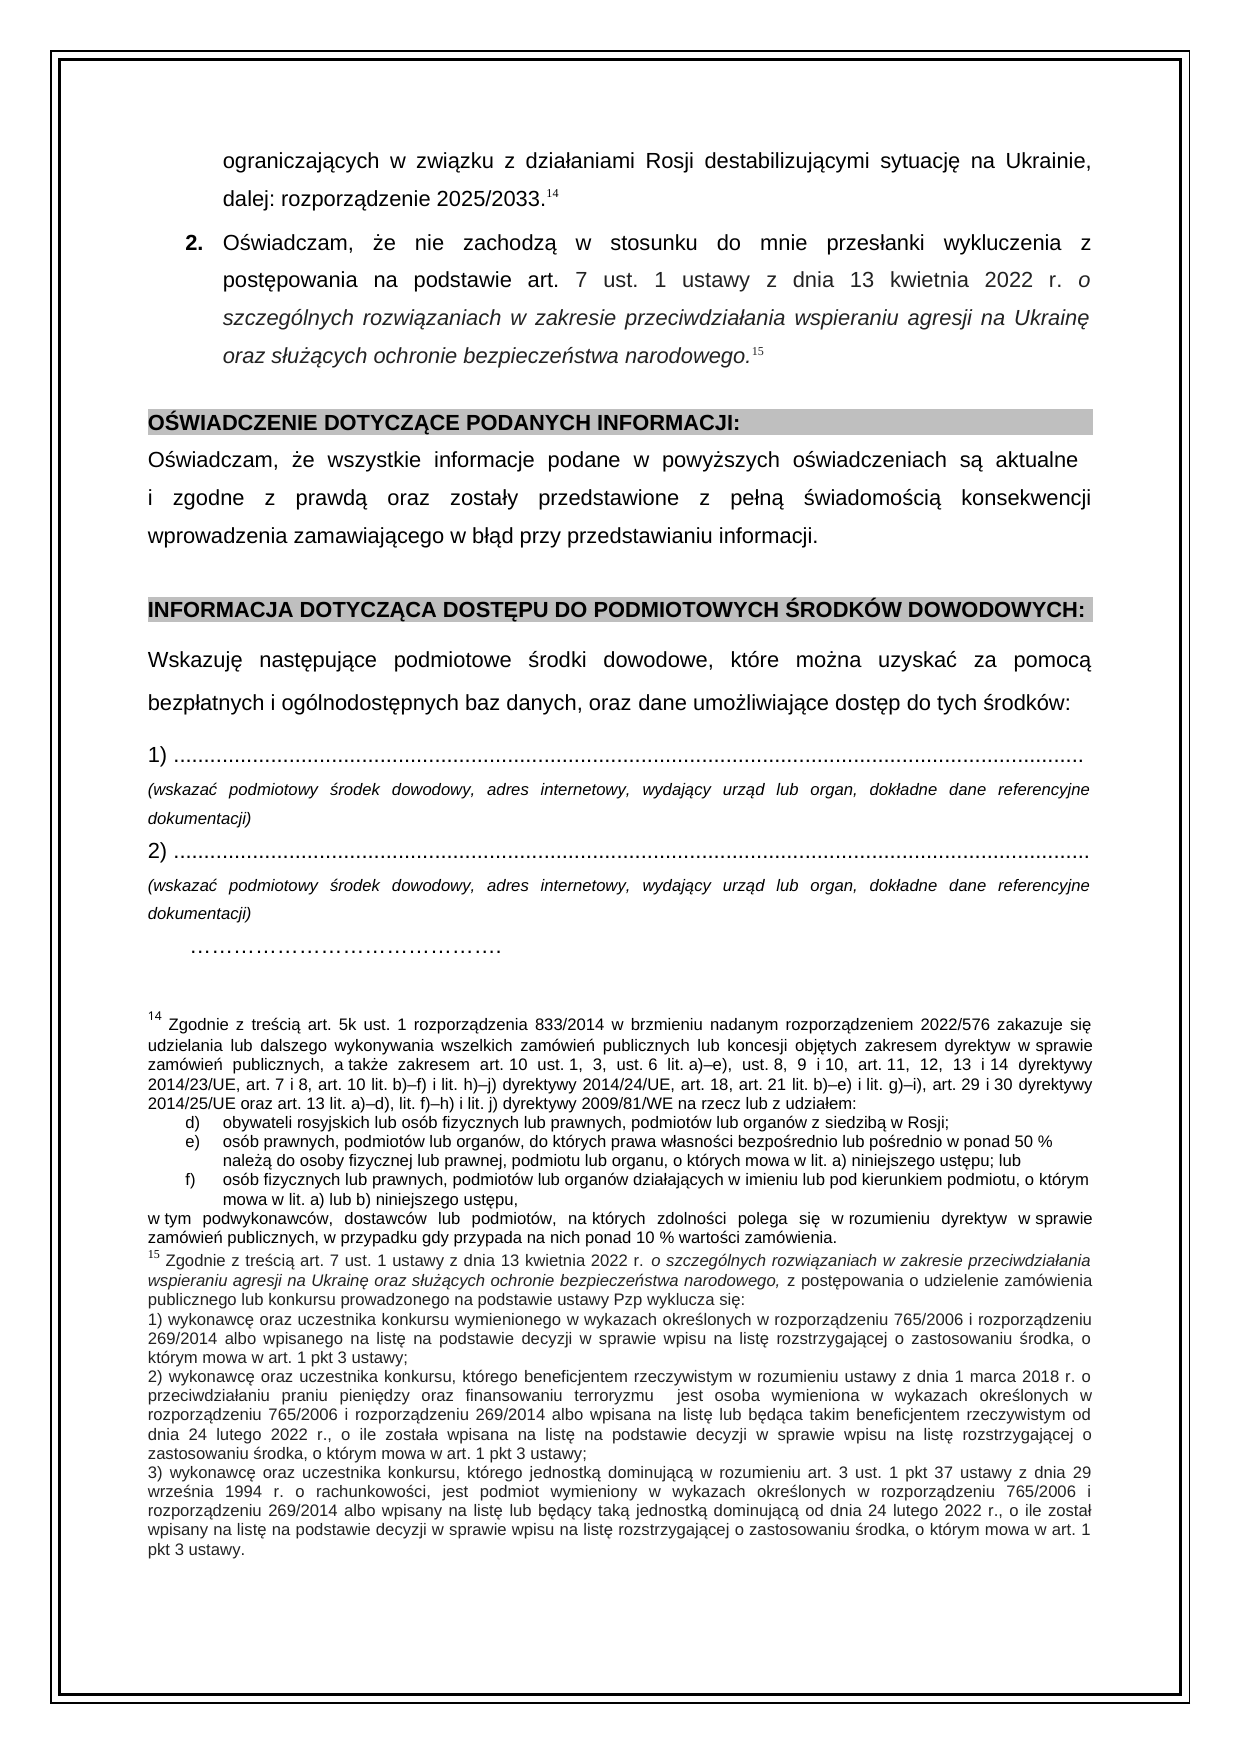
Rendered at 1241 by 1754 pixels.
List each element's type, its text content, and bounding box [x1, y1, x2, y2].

text (wskazać podmiotowy środek dowodowy, adres internetowy, wydający urząd lub organ, dokładne dane referencyjne dokumentacji) [148, 780, 1093, 828]
list Oświadczam, że nie zachodzą w stosunku do mnie przesłanki wykluczenia z postępowania na podstawie art. 7 ust. 1 ustawy z dnia 13 kwietnia 2022 r. o szczególnych rozwiązaniach w zakresie przeciwdziałania wspieraniu agresji na Ukrainę oraz służących ochronie bezpieczeństwa narodowego. [185, 229, 1093, 368]
text 2) ....................................................................................................................................................... [148, 837, 1093, 863]
text INFORMACJA DOTYCZĄCA DOSTĘPU DO PODMIOTOWYCH ŚRODKÓW DOWODOWYCH: [148, 597, 1093, 622]
text Oświadczam, że wszystkie informacje podane w powyższych oświadczeniach są aktualne i zgodne z prawdą oraz zostały przedstawione z pełną świadomością konsekwencji wprowadzenia zamawiającego w błąd przy przedstawianiu informacji. [148, 447, 1093, 548]
text (wskazać podmiotowy środek dowodowy, adres internetowy, wydający urząd lub organ, dokładne dane referencyjne dokumentacji) [148, 875, 1093, 923]
text OŚWIADCZENIE DOTYCZĄCE PODANYCH INFORMACJI: [148, 409, 1093, 435]
text ……………………………………. [148, 933, 1093, 958]
text Wskazuję następujące podmiotowe środki dowodowe, które można uzyskać za pomocą bezpłatnych i ogólnodostępnych baz danych, oraz dane umożliwiające dostęp do tych środków: [148, 647, 1093, 715]
text 1) ...................................................................................................................................................... [148, 742, 1093, 767]
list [185, 148, 1093, 211]
